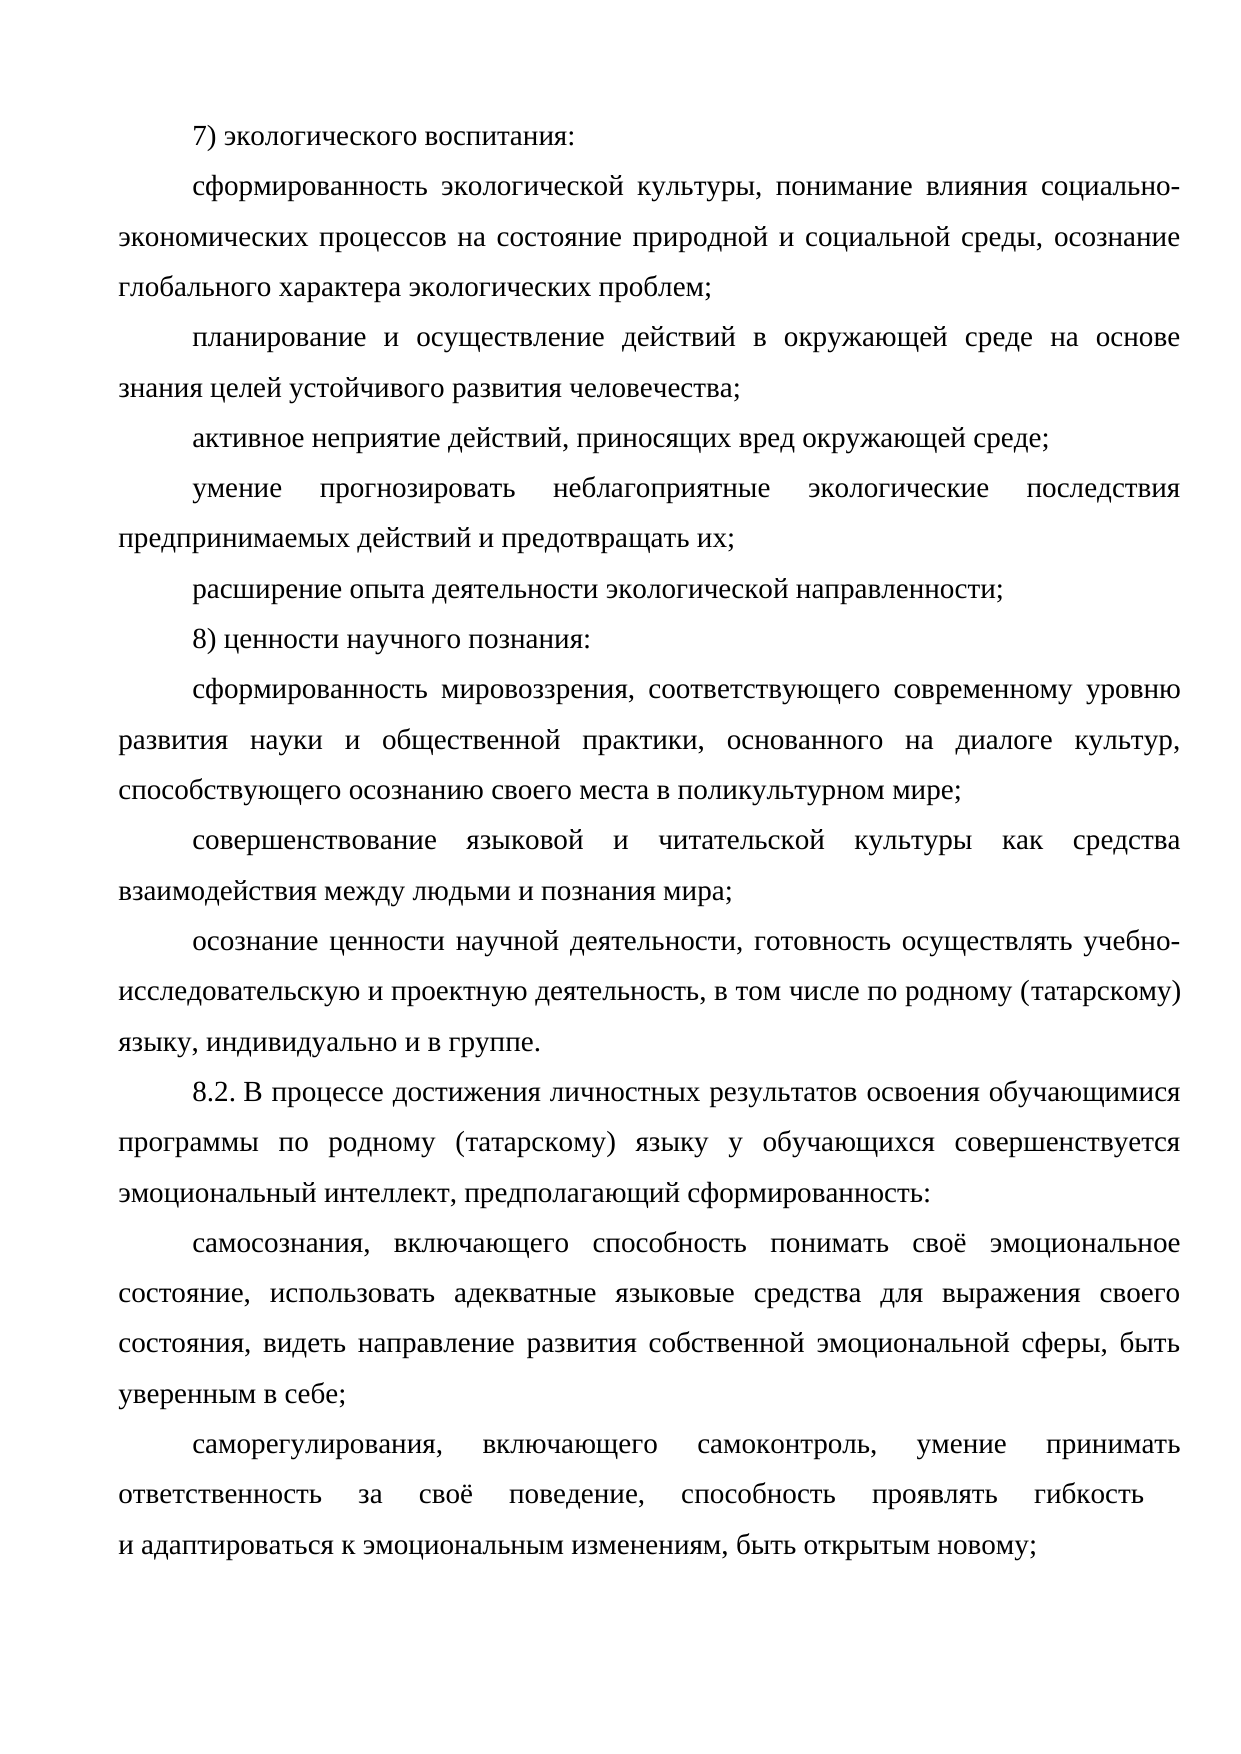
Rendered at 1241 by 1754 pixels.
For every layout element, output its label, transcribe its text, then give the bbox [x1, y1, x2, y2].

text сформированность мировоззрения, соответствующего современному уровню развития науки и общественной практики, основанного на диалоге культур, способствующего осознанию своего места в поликультурном мире; [118, 672, 1181, 806]
text 8.2. В процессе достижения личностных результатов освоения обучающимися программы по родному (татарскому) языку у обучающихся совершенствуется эмоциональный интеллект, предполагающий сформированность: [118, 1074, 1181, 1208]
text расширение опыта деятельности экологической направленности; [118, 571, 1181, 604]
text 8) ценности научного познания: [118, 621, 1181, 655]
text сформированность экологической культуры, понимание влияния социально-экономических процессов на состояние природной и социальной среды, осознание глобального характера экологических проблем; [118, 168, 1181, 303]
text планирование и осуществление действий в окружающей среде на основе знания целей устойчивого развития человечества; [118, 319, 1181, 403]
text активное неприятие действий, приносящих вред окружающей среде; [118, 420, 1181, 453]
text 7) экологического воспитания: [118, 118, 1181, 152]
text умение прогнозировать неблагоприятные экологические последствия предпринимаемых действий и предотвращать их; [118, 470, 1181, 554]
text осознание ценности научной деятельности, готовность осуществлять учебно-исследовательскую и проектную деятельность, в том числе по родному (татарскому) языку, индивидуально и в группе. [118, 923, 1181, 1057]
text саморегулирования, включающего самоконтроль, умение принимать ответственность за своё поведение, способность проявлять гибкость и адаптироваться к эмоциональным изменениям, быть открытым новому; [118, 1426, 1181, 1560]
text самосознания, включающего способность понимать своё эмоциональное состояние, использовать адекватные языковые средства для выражения своего состояния, видеть направление развития собственной эмоциональной сферы, быть уверенным в себе; [118, 1225, 1181, 1409]
text совершенствование языковой и читательской культуры как средства взаимодействия между людьми и познания мира; [118, 822, 1181, 906]
